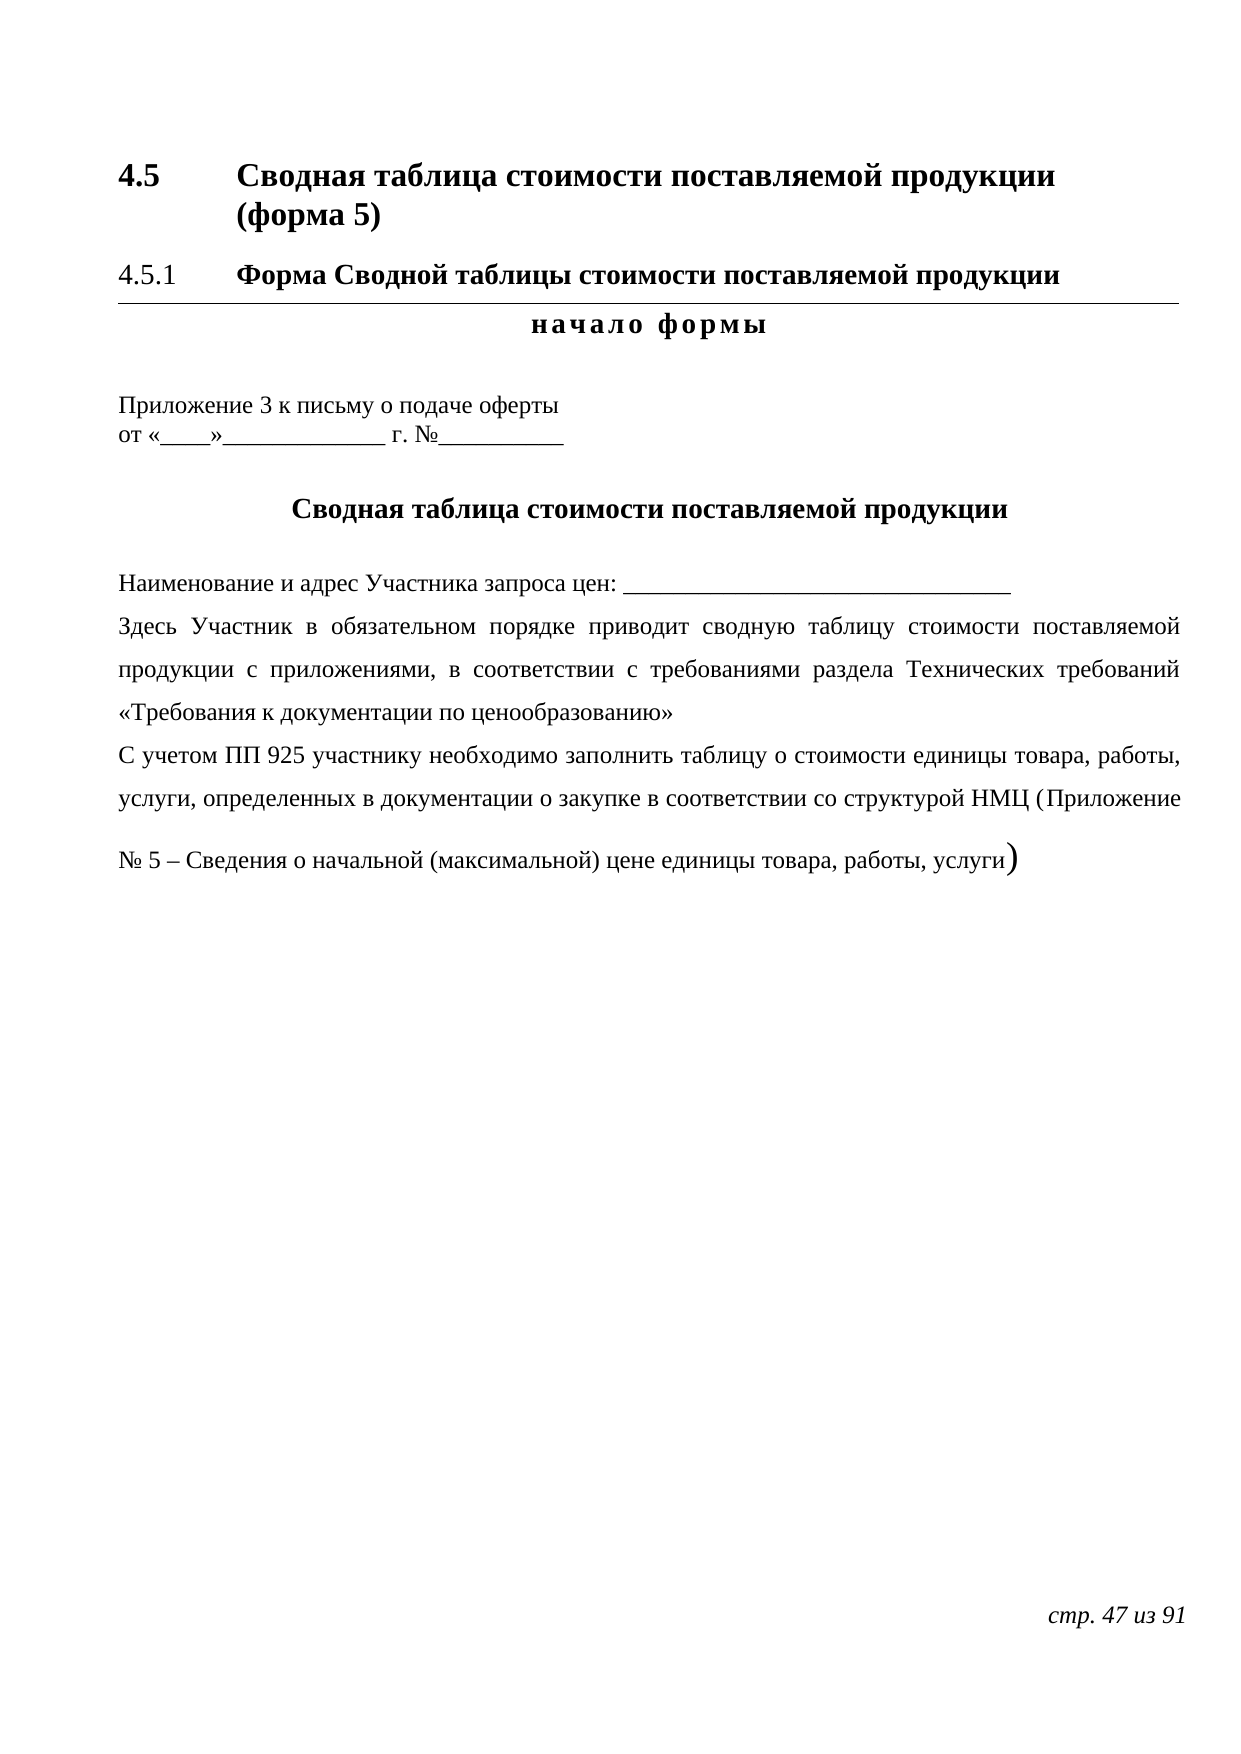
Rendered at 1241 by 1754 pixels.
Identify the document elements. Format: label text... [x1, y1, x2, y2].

text Приложение 3 к письму о подаче оферты от «____»_____________ г. №__________ [118, 390, 1181, 448]
text Наименование и адрес Участника запроса цен: _______________________________ [118, 568, 1181, 596]
text Здесь Участник в обязательном порядке приводит сводную таблицу стоимости поставляемой продукции с приложениями, в соответствии с требованиями раздела Технических требований «Требования к документации по ценообразованию» [118, 611, 1181, 726]
text Форма Сводной таблицы стоимости поставляемой продукции [118, 257, 1181, 291]
text Сводная таблица стоимости поставляемой продукции [118, 491, 1181, 524]
text начало формы [118, 304, 1179, 340]
text С учетом ПП 925 участнику необходимо заполнить таблицу о стоимости единицы товара, работы, услуги, определенных в документации о закупке в соответствии со структурой НМЦ (Приложение № 5 – Сведения о начальной (максимальной) цене единицы товара, работы, услуги) [118, 740, 1181, 877]
